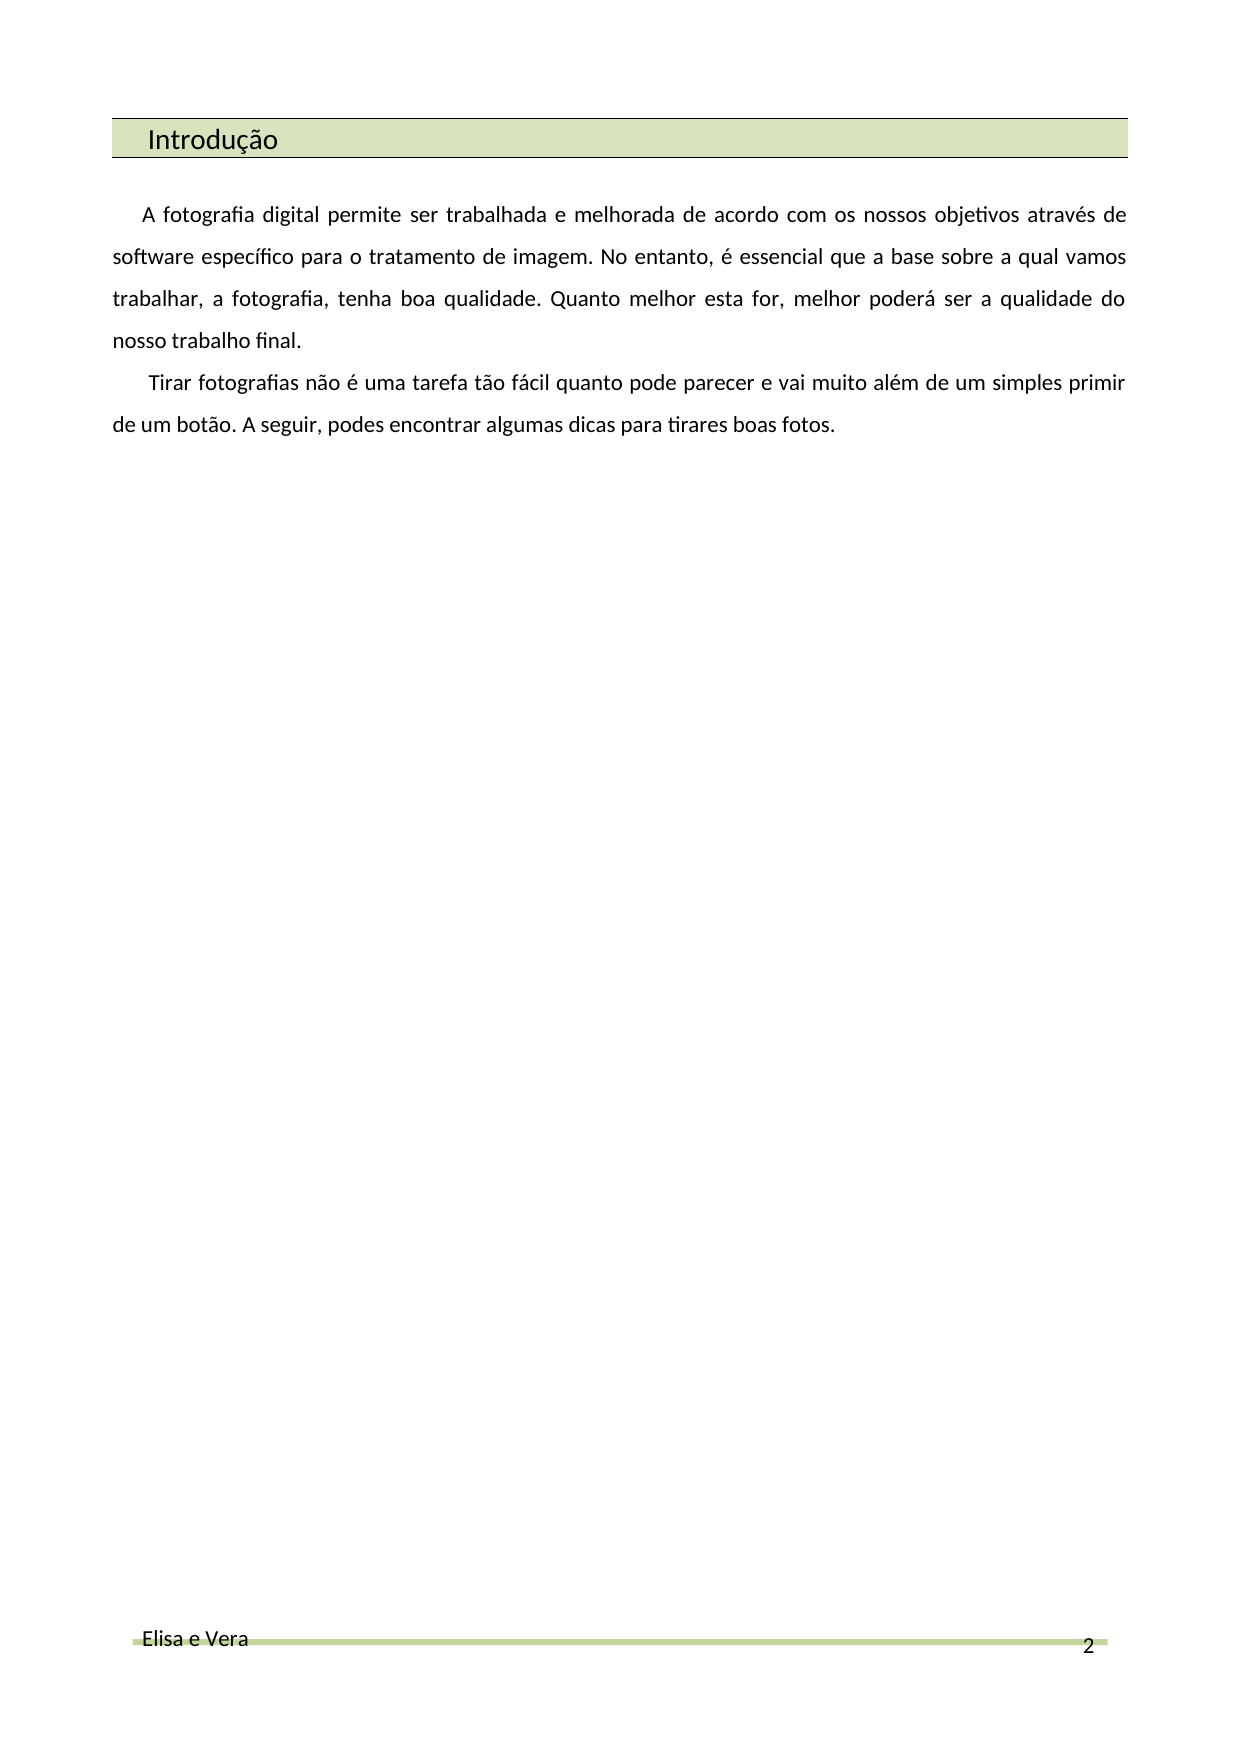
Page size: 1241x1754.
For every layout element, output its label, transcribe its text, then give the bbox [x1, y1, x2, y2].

subtitle Introdução [112, 119, 1128, 157]
text Tirar fotografias não é uma tarefa tão fácil quanto pode parecer e vai muito além de um simples primir de um botão. A seguir, podes encontrar algumas dicas para tirares boas fotos. [112, 368, 1128, 438]
text A fotografia digital permite ser trabalhada e melhorada de acordo com os nossos objetivos através de software específico para o tratamento de imagem. No entanto, é essencial que a base sobre a qual vamos trabalhar, a fotografia, tenha boa qualidade. Quanto melhor esta for, melhor poderá ser a qualidade do nosso trabalho final. [112, 200, 1128, 354]
